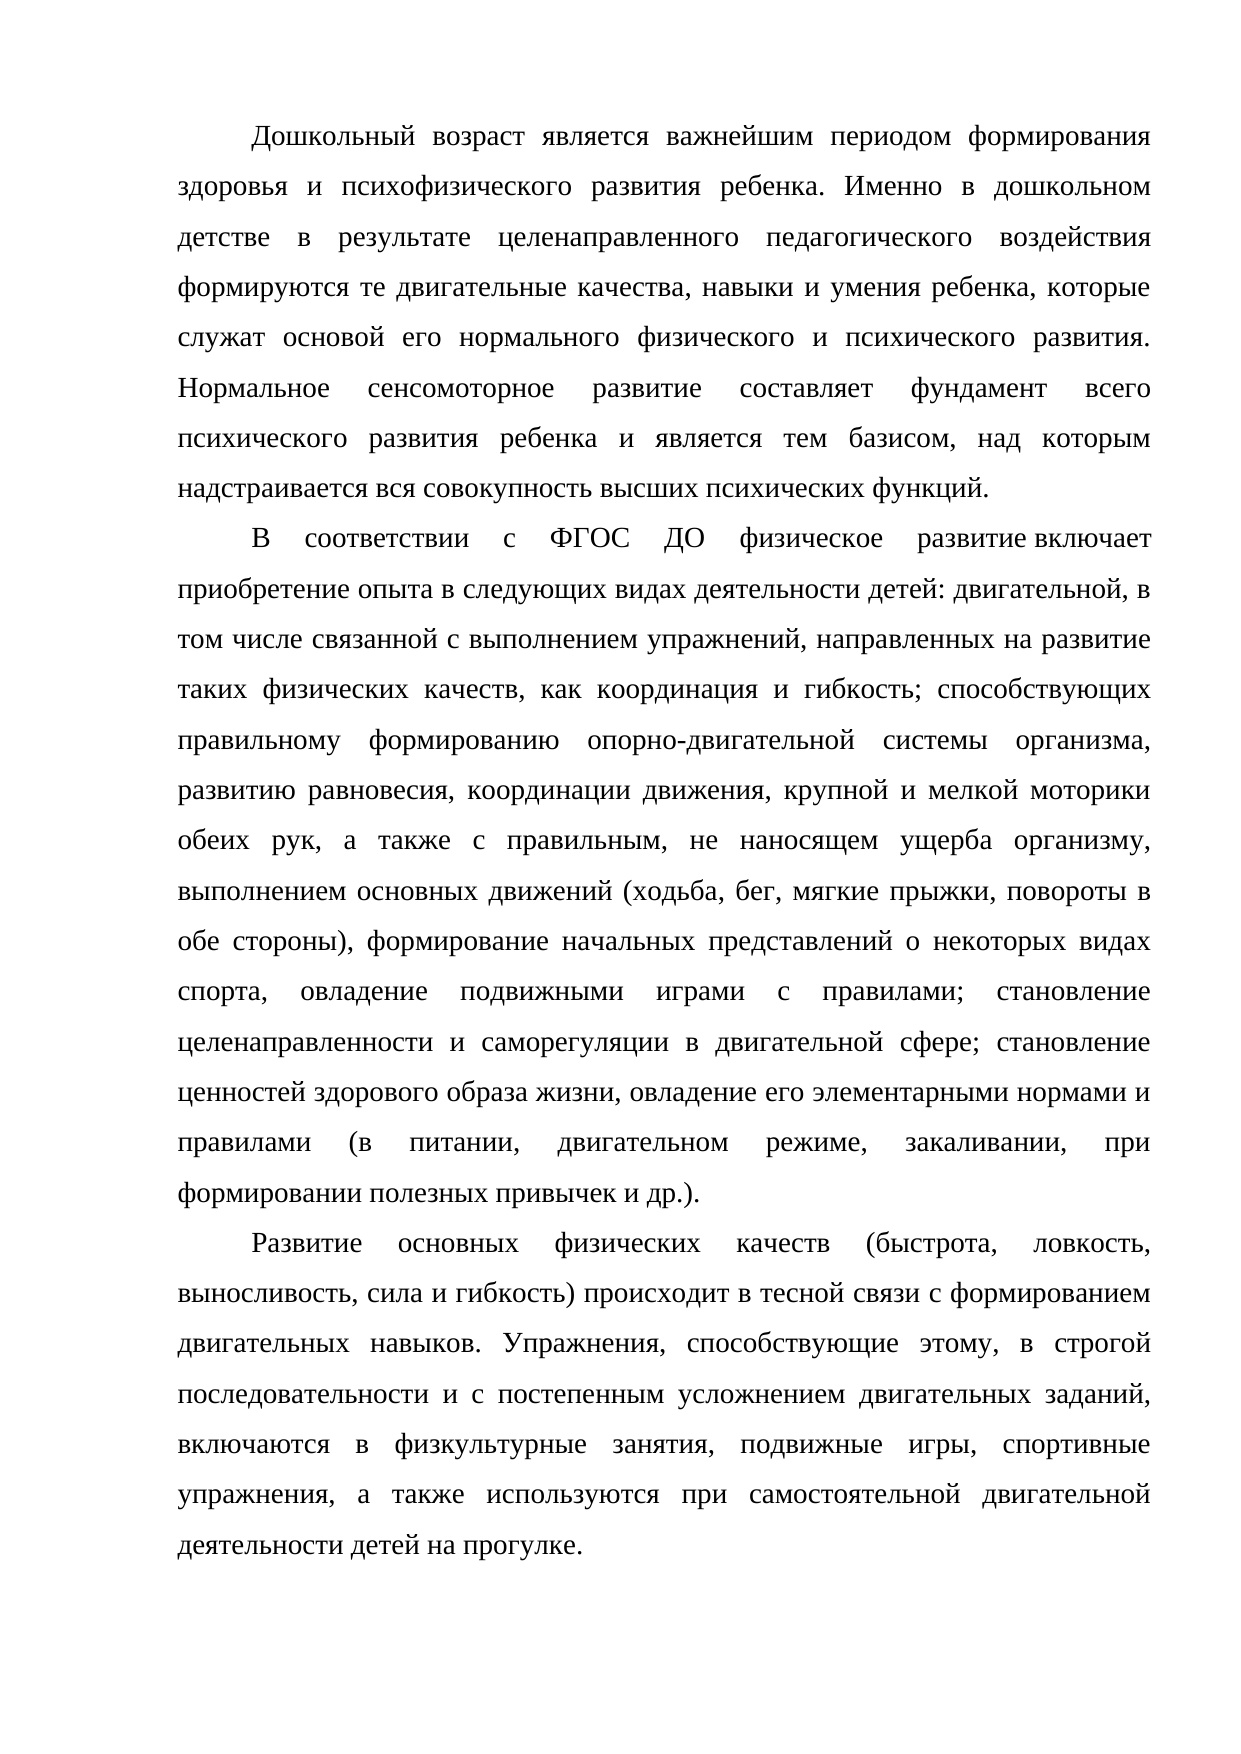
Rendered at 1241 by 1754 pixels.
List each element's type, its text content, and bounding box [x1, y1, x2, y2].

text Дошкольный возраст является важнейшим периодом формирования здоровья и психофизического развития ребенка. Именно в дошкольном детстве в результате целенаправленного педагогического воздействия формируются те двигательные качества, навыки и умения ребенка, которые служат основой его нормального физического и психического развития. Нормальное сенсомоторное развитие составляет фундамент всего психического развития ребенка и является тем базисом, над которым надстраивается вся совокупность высших психических функций. [177, 118, 1152, 504]
text Развитие основных физических качеств (быстрота, ловкость, выносливость, сила и гибкость) происходит в тесной связи с формированием двигательных навыков. Упражнения, способствующие этому, в строгой последовательности и с постепенным усложнением двигательных заданий, включаются в физкультурные занятия, подвижные игры, спортивные упражнения, а также используются при самостоятельной двигательной деятельности детей на прогулке. [177, 1225, 1152, 1560]
text В соответствии с ФГОС ДО физическое развитие включает приобретение опыта в следующих видах деятельности детей: двигательной, в том числе связанной с выполнением упражнений, направленных на развитие таких физических качеств, как координация и гибкость; способствующих правильному формированию опорно-двигательной системы организма, развитию равновесия, координации движения, крупной и мелкой моторики обеих рук, а также с правильным, не наносящем ущерба организму, выполнением основных движений (ходьба, бег, мягкие прыжки, повороты в обе стороны), формирование начальных представлений о некоторых видах спорта, овладение подвижными играми с правилами; становление целенаправленности и саморегуляции в двигательной сфере; становление ценностей здорового образа жизни, овладение его элементарными нормами и правилами (в питании, двигательном режиме, закаливании, при формировании полезных привычек и др.). [177, 521, 1152, 1208]
